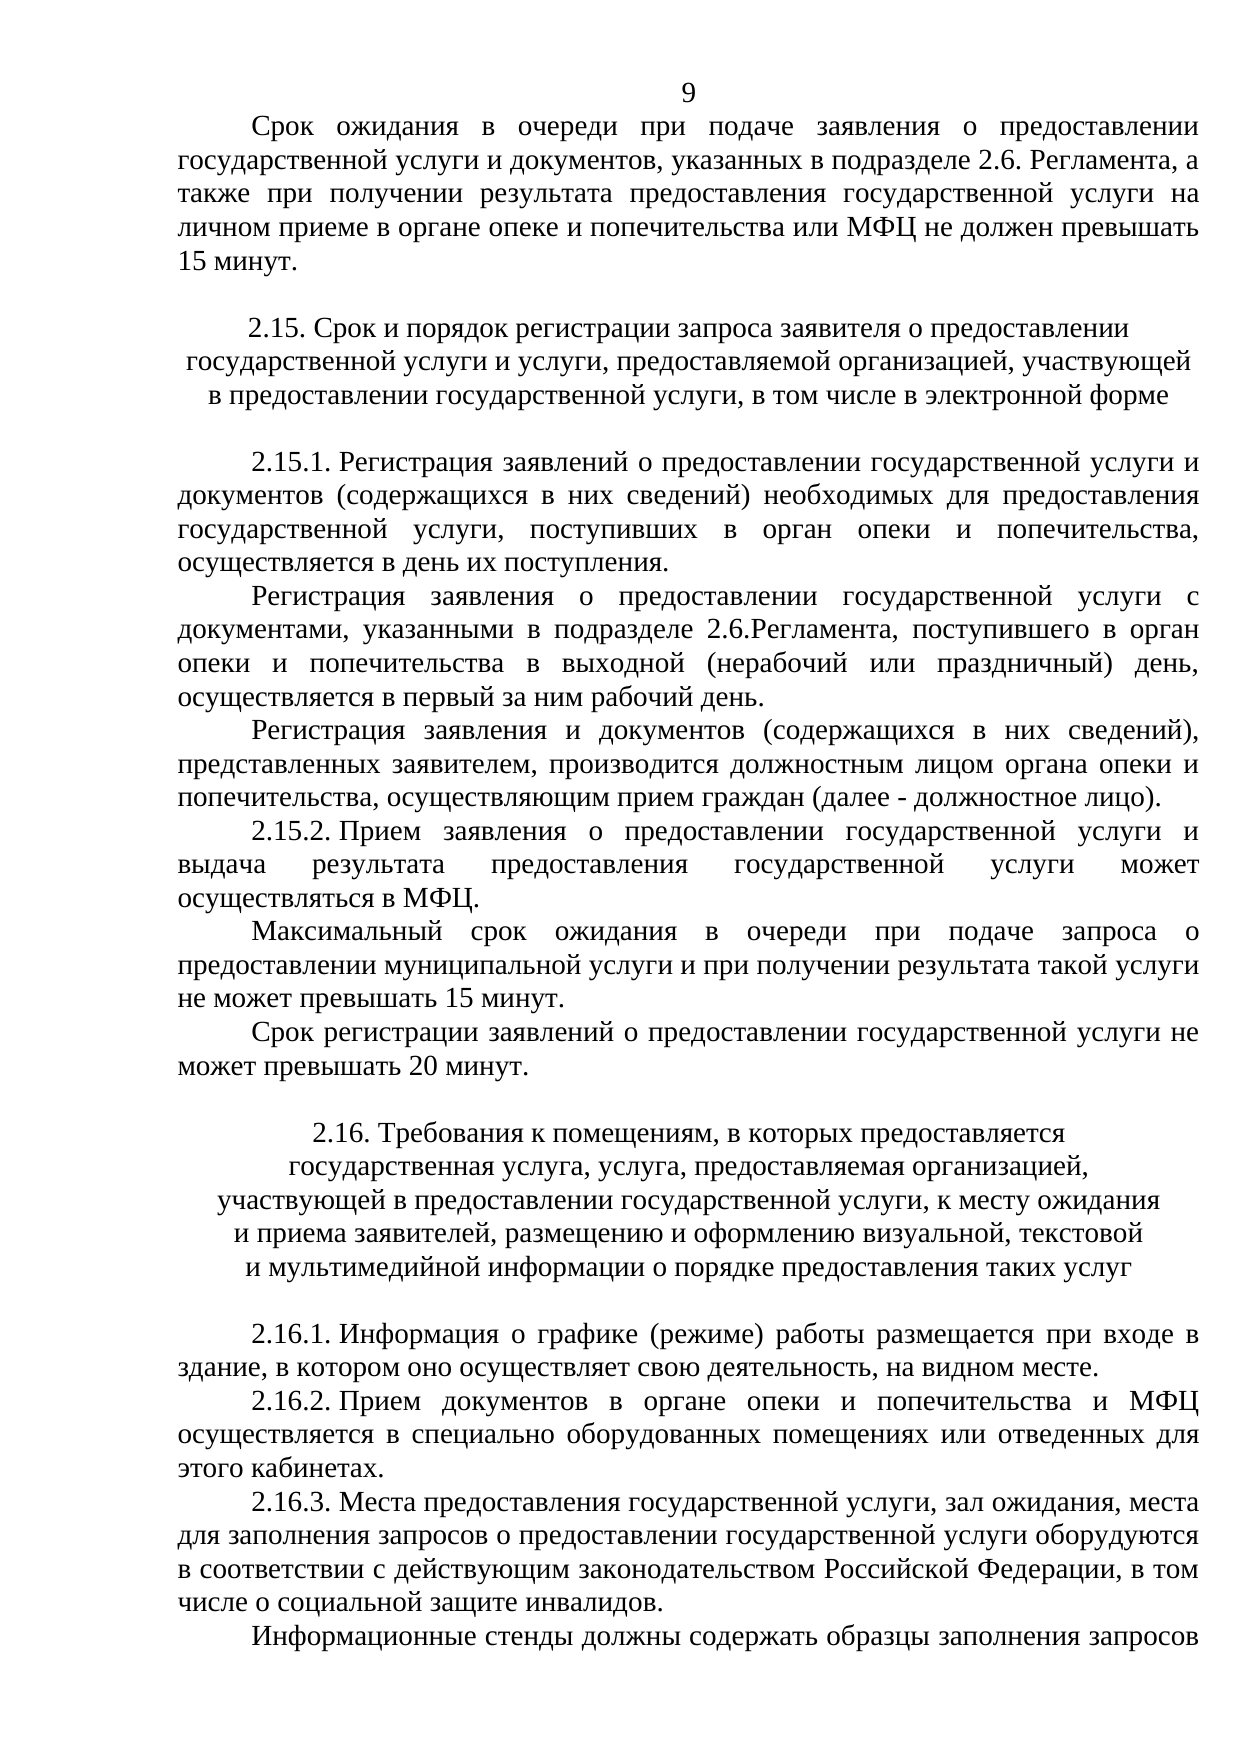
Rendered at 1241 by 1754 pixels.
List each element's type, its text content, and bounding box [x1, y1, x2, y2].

text 2.16.3. Места предоставления государственной услуги, зал ожидания, места для заполнения запросов о предоставлении государственной услуги оборудуются в соответствии с действующим законодательством Российской Федерации, в том числе о социальной защите инвалидов. [177, 1484, 1200, 1618]
text участвующей в предоставлении государственной услуги, к месту ожидания [177, 1182, 1200, 1215]
text Срок ожидания в очереди при подаче заявления о предоставлении государственной услуги и документов, указанных в подразделе 2.6. Регламента, а также при получении результата предоставления государственной услуги на личном приеме в органе опеке и попечительства или МФЦ не должен превышать 15 минут. [177, 108, 1200, 276]
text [177, 1618, 1200, 1651]
text Регистрация заявления и документов (содержащихся в них сведений), представленных заявителем, производится должностным лицом органа опеки и попечительства, осуществляющим прием граждан (далее - должностное лицо). [177, 712, 1200, 813]
text 2.16. Требования к помещениям, в которых предоставляется [177, 1115, 1200, 1148]
text и мультимедийной информации о порядке предоставления таких услуг [177, 1249, 1200, 1282]
text 2.16.1. Информация о графике (режиме) работы размещается при входе в здание, в котором оно осуществляет свою деятельность, на видном месте. [177, 1316, 1200, 1383]
text государственная услуга, услуга, предоставляемая организацией, [177, 1148, 1200, 1182]
text 2.15.2. Прием заявления о предоставлении государственной услуги и выдача результата предоставления государственной услуги может осуществляться в МФЦ. [177, 813, 1200, 913]
text Максимальный срок ожидания в очереди при подаче запроса о предоставлении муниципальной услуги и при получении результата такой услуги не может превышать 15 минут. [177, 913, 1200, 1014]
text 2.16.2. Прием документов в органе опеки и попечительства и МФЦ осуществляется в специально оборудованных помещениях или отведенных для этого кабинетах. [177, 1383, 1200, 1484]
text и приема заявителей, размещению и оформлению визуальной, текстовой [177, 1215, 1200, 1249]
text 2.15.1. Регистрация заявлений о предоставлении государственной услуги и документов (содержащихся в них сведений) необходимых для предоставления государственной услуги, поступивших в орган опеки и попечительства, осуществляется в день их поступления. [177, 444, 1200, 578]
text Срок регистрации заявлений о предоставлении государственной услуги не может превышать 20 минут. [177, 1014, 1200, 1081]
text 2.15. Срок и порядок регистрации запроса заявителя о предоставлении государственной услуги и услуги, предоставляемой организацией, участвующей в предоставлении государственной услуги, в том числе в электронной форме [177, 310, 1200, 410]
text Регистрация заявления о предоставлении государственной услуги с документами, указанными в подразделе 2.6.Регламента, поступившего в орган опеки и попечительства в выходной (нерабочий или праздничный) день, осуществляется в первый за ним рабочий день. [177, 578, 1200, 712]
